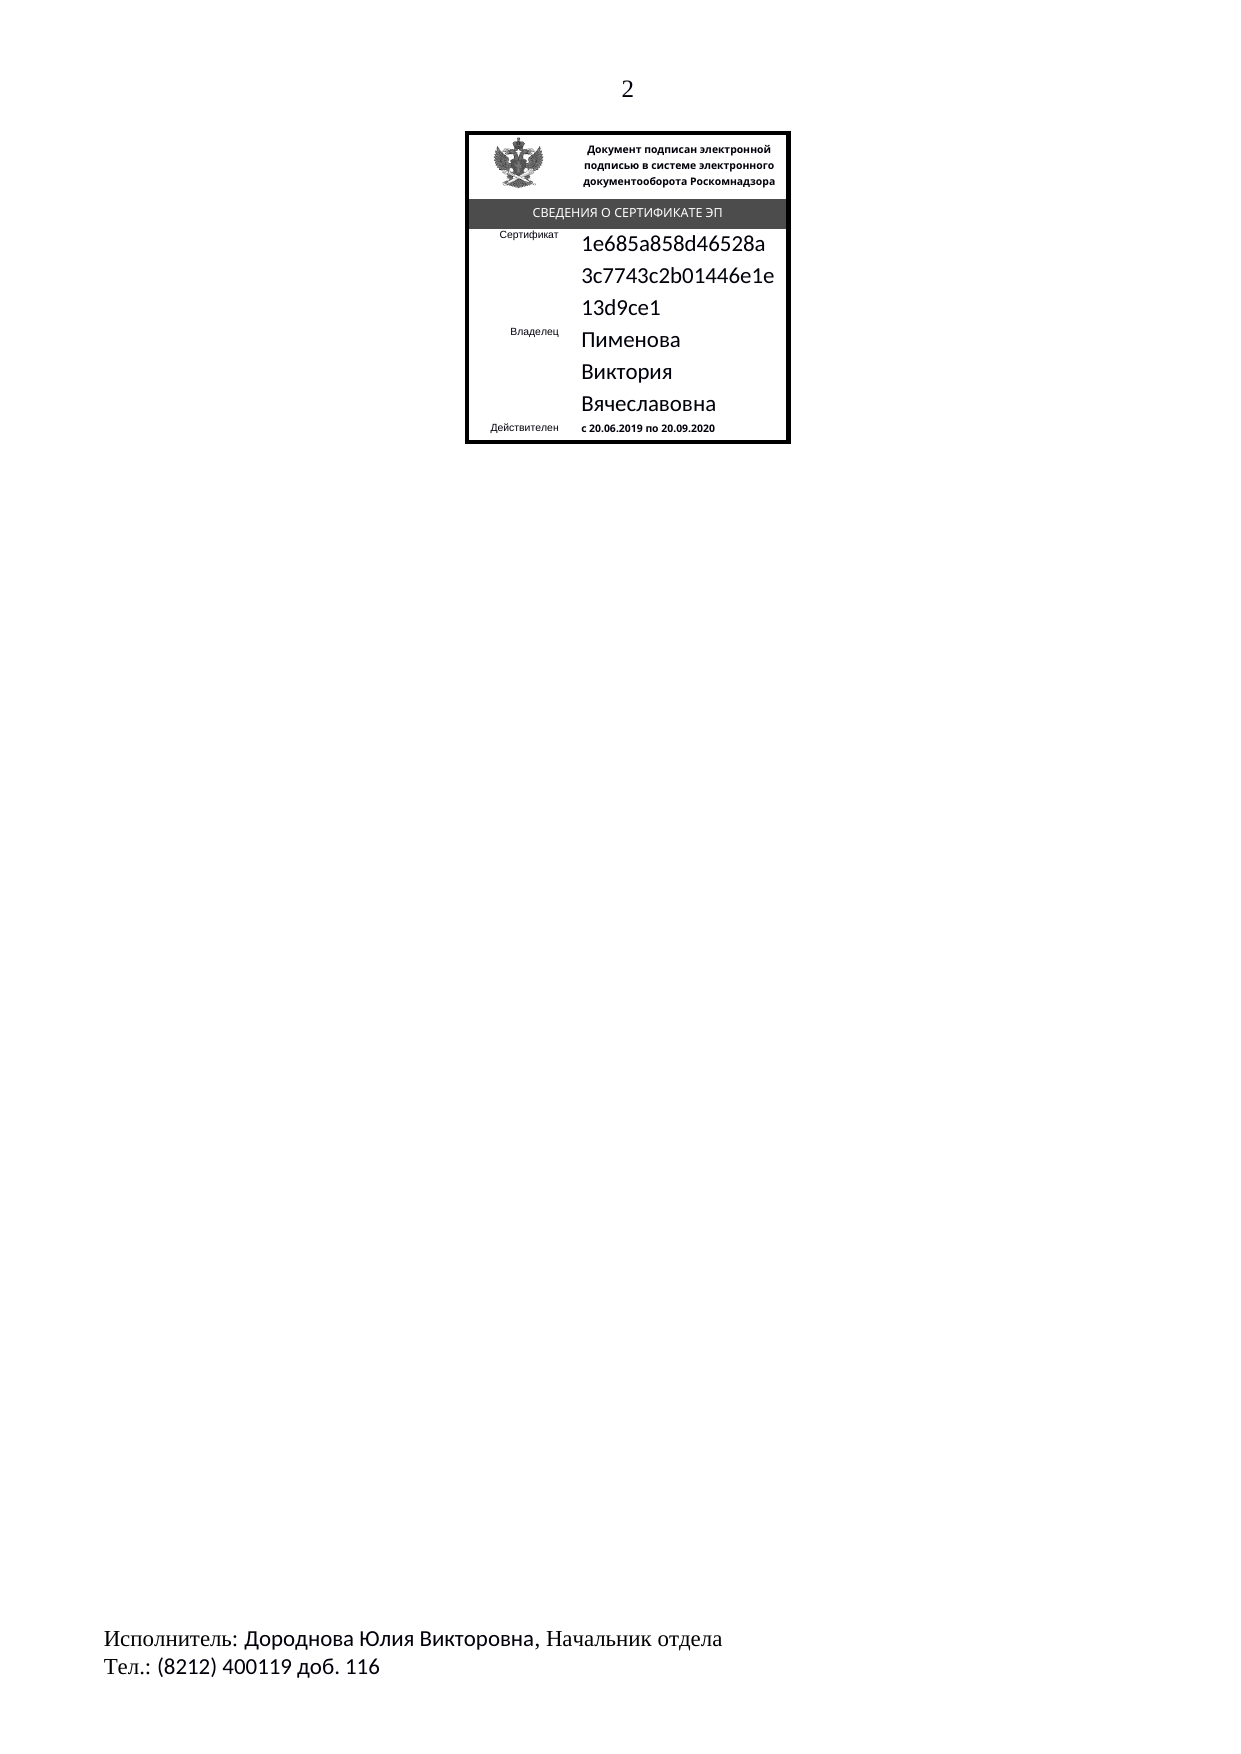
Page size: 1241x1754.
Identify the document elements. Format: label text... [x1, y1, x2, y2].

table_cell [570, 325, 786, 421]
table_cell Сертификат [469, 229, 570, 325]
table_cell СВЕДЕНИЯ О СЕРТИФИКАТЕ ЭП [469, 199, 786, 229]
table_cell [570, 229, 786, 325]
table_header Документ подписан электронной подписью в системе электронного документооборота Роскомнадзора [570, 135, 786, 199]
table_cell Владелец [469, 325, 570, 421]
table_cell Действителен [469, 421, 570, 439]
picture [478, 135, 559, 190]
table_header [469, 135, 570, 199]
table_cell [570, 421, 786, 439]
